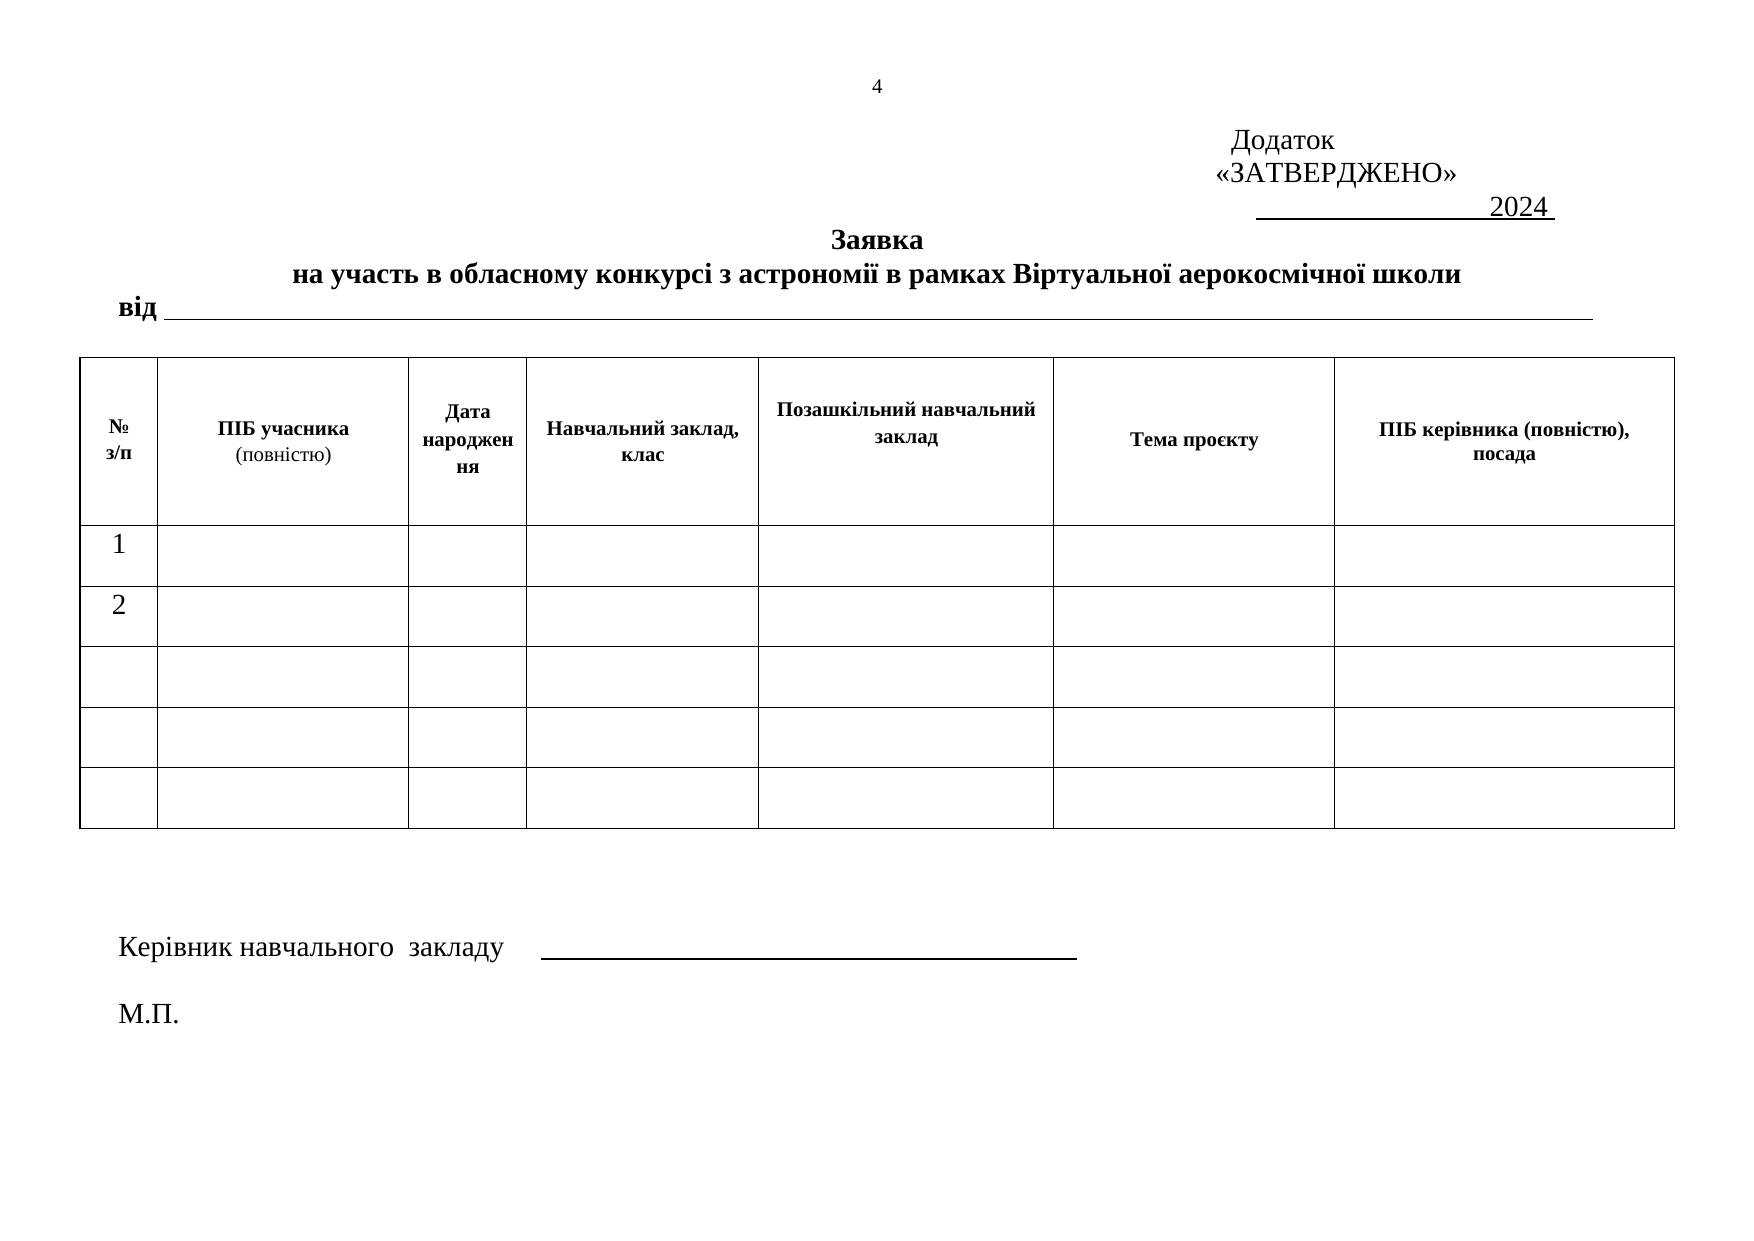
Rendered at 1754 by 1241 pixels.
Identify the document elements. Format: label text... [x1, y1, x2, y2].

table_cell [409, 708, 526, 767]
table_cell [1335, 526, 1674, 586]
text Керівник навчального закладу [118, 929, 1636, 963]
table_cell [527, 768, 758, 827]
table_cell [158, 708, 408, 767]
table_cell [759, 768, 1053, 827]
table_cell [409, 768, 526, 827]
table_cell [1335, 708, 1674, 767]
table_cell [158, 768, 408, 827]
table_cell [1335, 768, 1674, 827]
table_cell [527, 647, 758, 707]
table_cell [1054, 647, 1334, 707]
table_cell [1054, 768, 1334, 827]
text «ЗАТВЕРДЖЕНО» [679, 155, 1636, 189]
table_header Дата народження [409, 358, 526, 525]
text 2024 [679, 189, 1636, 222]
table_cell [1054, 708, 1334, 767]
table_header ПІБ учасника (повністю) [158, 358, 408, 525]
table_cell [1335, 647, 1674, 707]
table_cell [759, 647, 1053, 707]
table_cell [81, 768, 157, 827]
table_header № з/п [81, 358, 157, 525]
table_cell [1054, 526, 1334, 586]
table_header Навчальний заклад, клас [527, 358, 758, 525]
table_cell [527, 708, 758, 767]
table_cell [527, 587, 758, 646]
table_cell [158, 647, 408, 707]
text від [118, 289, 1636, 323]
table_cell 1 [81, 526, 157, 586]
text М.П. [118, 996, 1636, 1030]
table_cell 2 [81, 587, 157, 646]
table_cell [81, 647, 157, 707]
text на участь в обласному конкурсі з астрономії в рамках Віртуальної аерокосмічної школи [118, 256, 1636, 289]
text Заявка [118, 222, 1636, 256]
table_cell [759, 587, 1053, 646]
table_cell [759, 526, 1053, 586]
table_cell [1335, 587, 1674, 646]
table_cell [409, 587, 526, 646]
table_cell [1054, 587, 1334, 646]
table_cell [409, 647, 526, 707]
table_header Позашкільний навчальний заклад [759, 358, 1053, 525]
table_cell [527, 526, 758, 586]
table_cell [158, 587, 408, 646]
table_header ПІБ керівника (повністю), посада [1335, 358, 1674, 525]
table_cell [759, 708, 1053, 767]
table_cell [409, 526, 526, 586]
table_cell [158, 526, 408, 586]
table_header Тема проєкту [1054, 358, 1334, 525]
table_cell [81, 708, 157, 767]
text Додаток [856, 122, 1636, 155]
